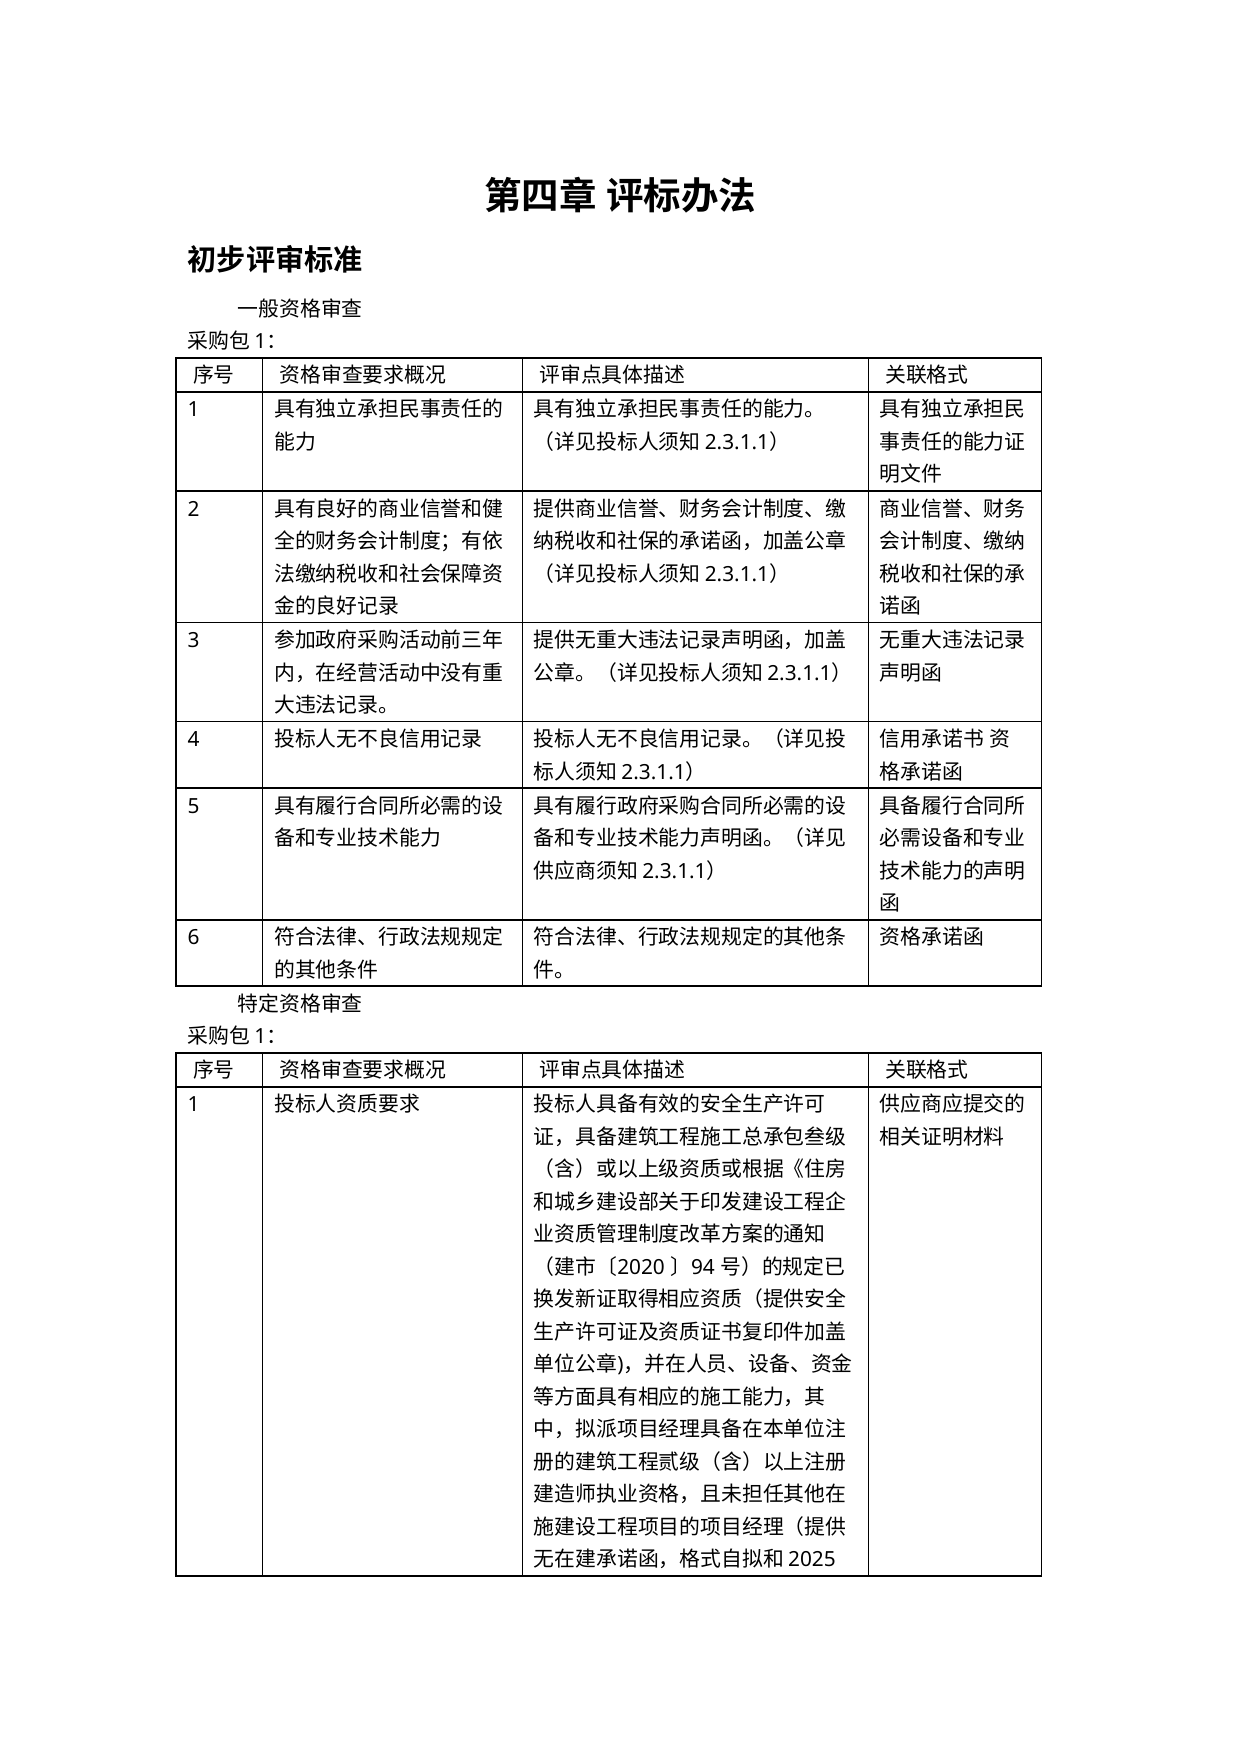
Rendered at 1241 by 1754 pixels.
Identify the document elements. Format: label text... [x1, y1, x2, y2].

table_cell 1 [177, 1088, 262, 1575]
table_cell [523, 1088, 868, 1575]
table_cell 供应商应提交的相关证明材料 [869, 1088, 1041, 1575]
text 特定资格审查 [187, 987, 1053, 1019]
table_cell 具有独立承担民事责任的能力。（详见投标人须知2.3.1.1） [523, 393, 868, 490]
table_header 资格审查要求概况 [263, 1054, 522, 1086]
text 一般资格审查 [187, 292, 1053, 324]
table_header 评审点具体描述 [523, 359, 868, 391]
text 第四章 评标办法 [187, 162, 1053, 227]
table_cell 提供无重大违法记录声明函，加盖公章。（详见投标人须知2.3.1.1） [523, 623, 868, 721]
table_cell 6 [177, 921, 262, 985]
table_cell 2 [177, 492, 262, 622]
table_cell 资格承诺函 [869, 921, 1041, 985]
table_cell 具有履行政府采购合同所必需的设备和专业技术能力声明函。（详见供应商须知2.3.1.1） [523, 789, 868, 919]
table_cell 符合法律、行政法规规定的其他条件。 [523, 921, 868, 985]
text 初步评审标准 [187, 227, 1053, 292]
table_cell 具有履行合同所必需的设备和专业技术能力 [263, 789, 522, 919]
table_header 资格审查要求概况 [263, 359, 522, 391]
table_cell 5 [177, 789, 262, 919]
table_cell 具有良好的商业信誉和健全的财务会计制度；有依法缴纳税收和社会保障资金的良好记录 [263, 492, 522, 622]
table_cell 提供商业信誉、财务会计制度、缴纳税收和社保的承诺函，加盖公章（详见投标人须知2.3.1.1） [523, 492, 868, 622]
table_cell 投标人无不良信用记录 [263, 722, 522, 787]
table_header 关联格式 [869, 359, 1041, 391]
text 采购包1： [187, 1019, 1053, 1052]
table_cell 投标人资质要求 [263, 1088, 522, 1575]
table_cell 具备履行合同所必需设备和专业技术能力的声明函 [869, 789, 1041, 919]
table_cell 1 [177, 393, 262, 490]
table_cell 无重大违法记录声明函 [869, 623, 1041, 721]
table_cell 信用承诺书 资格承诺函 [869, 722, 1041, 787]
table_header 序号 [177, 1054, 262, 1086]
table_cell 4 [177, 722, 262, 787]
table_header 序号 [177, 359, 262, 391]
table_cell 具有独立承担民事责任的能力 [263, 393, 522, 490]
table_header 评审点具体描述 [523, 1054, 868, 1086]
table_cell 投标人无不良信用记录。（详见投标人须知2.3.1.1） [523, 722, 868, 787]
table_header 关联格式 [869, 1054, 1041, 1086]
table_cell 3 [177, 623, 262, 721]
table_cell 参加政府采购活动前三年内，在经营活动中没有重大违法记录。 [263, 623, 522, 721]
table_cell 商业信誉、财务会计制度、缴纳税收和社保的承诺函 [869, 492, 1041, 622]
text 采购包1： [187, 324, 1053, 357]
table_cell 符合法律、行政法规规定的其他条件 [263, 921, 522, 985]
table_cell 具有独立承担民事责任的能力证明文件 [869, 393, 1041, 490]
